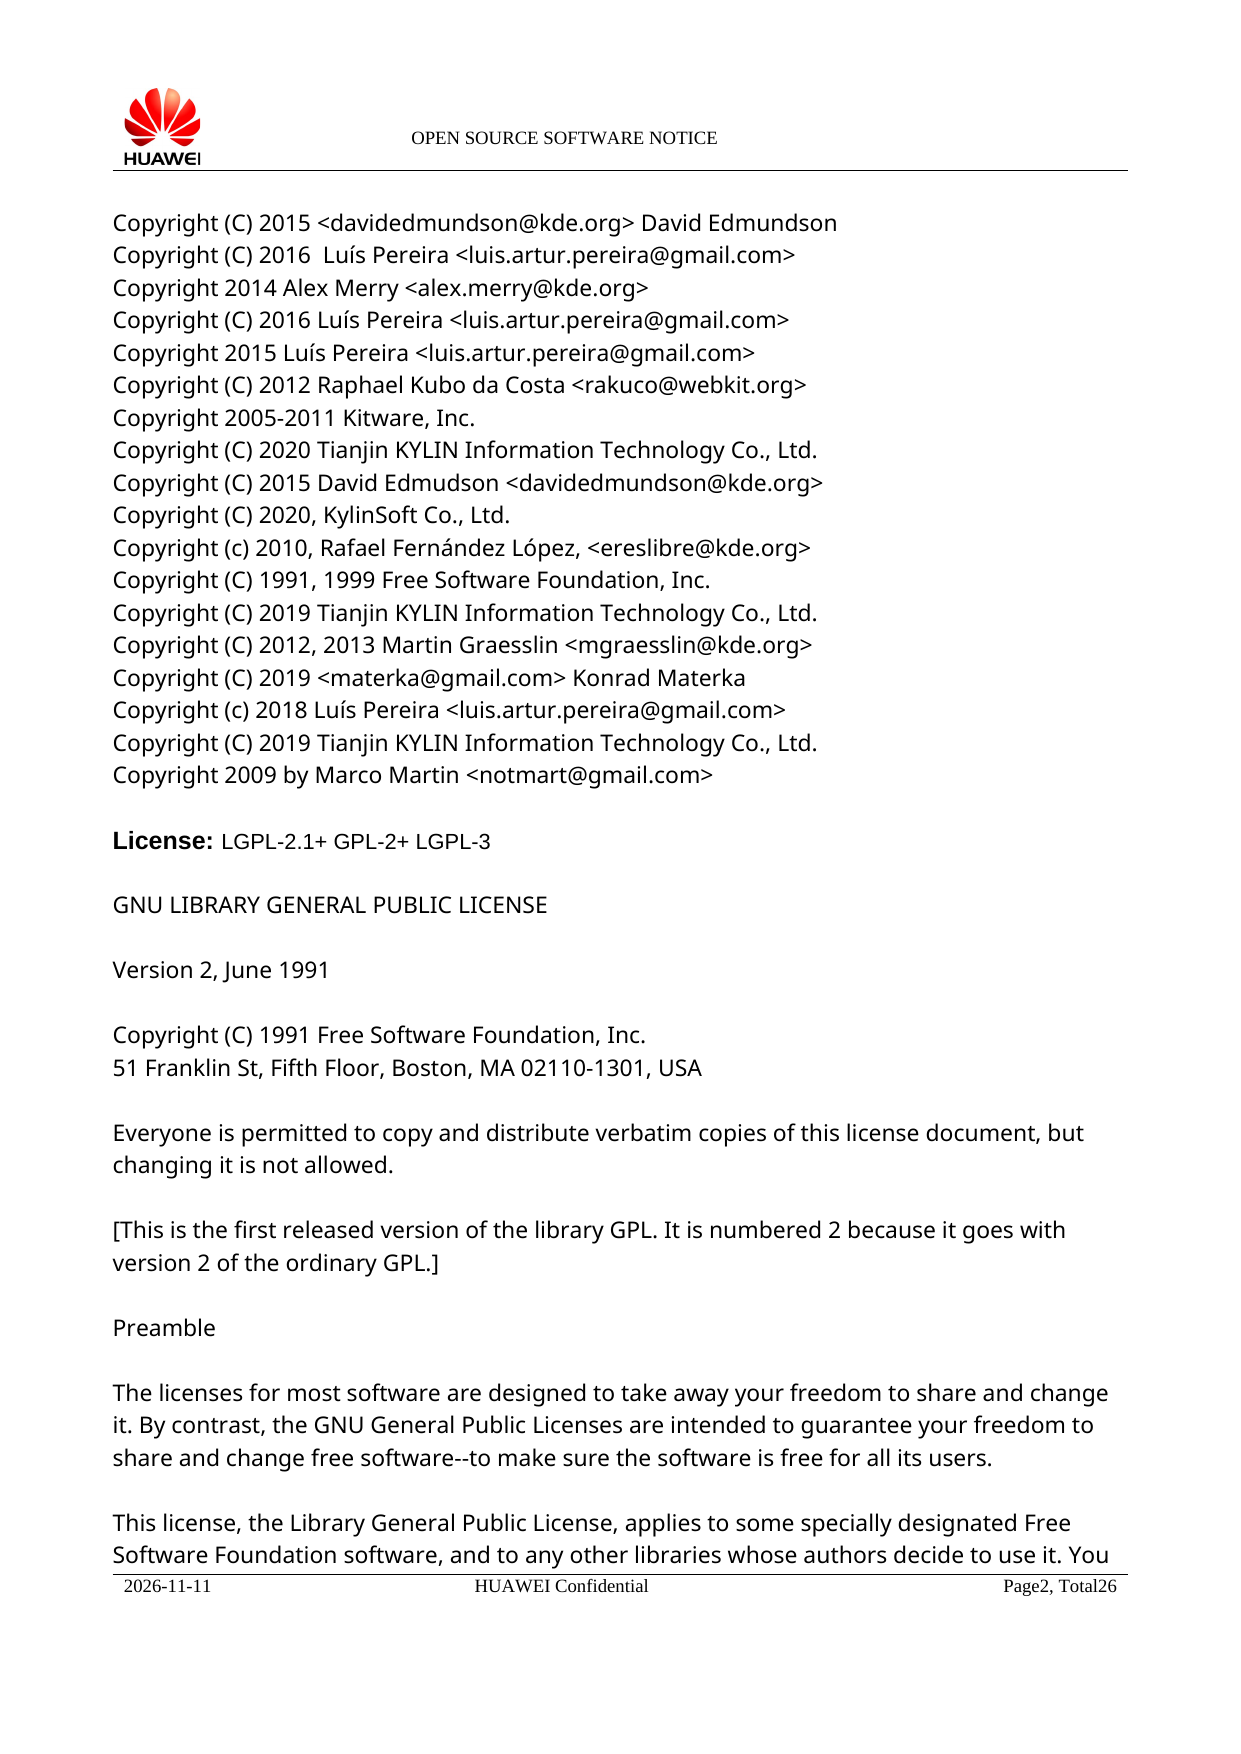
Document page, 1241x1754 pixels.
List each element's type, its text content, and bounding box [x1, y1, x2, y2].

text [This is the first released version of the library GPL. It is numbered 2 because it goes with version 2 of the ordinary GPL.] [112, 1214, 1128, 1279]
text Copyright (C) 1991 Free Software Foundation, Inc. [112, 1019, 1128, 1051]
text GNU LIBRARY GENERAL PUBLIC LICENSE [112, 889, 1128, 921]
text Everyone is permitted to copy and distribute verbatim copies of this license document, but changing it is not allowed. [112, 1116, 1128, 1181]
text The licenses for most software are designed to take away your freedom to share and change it. By contrast, the GNU General Public Licenses are intended to guarantee your freedom to share and change free software--to make sure the software is free for all its users. [112, 1376, 1128, 1474]
text Preamble [112, 1311, 1128, 1344]
picture [124, 88, 201, 165]
text License: LGPL-2.1+ GPL-2+ LGPL-3 [112, 824, 1128, 856]
text Version 2, June 1991 [112, 954, 1128, 986]
text 51 Franklin St, Fifth Floor, Boston, MA 02110-1301, USA [112, 1051, 1128, 1084]
